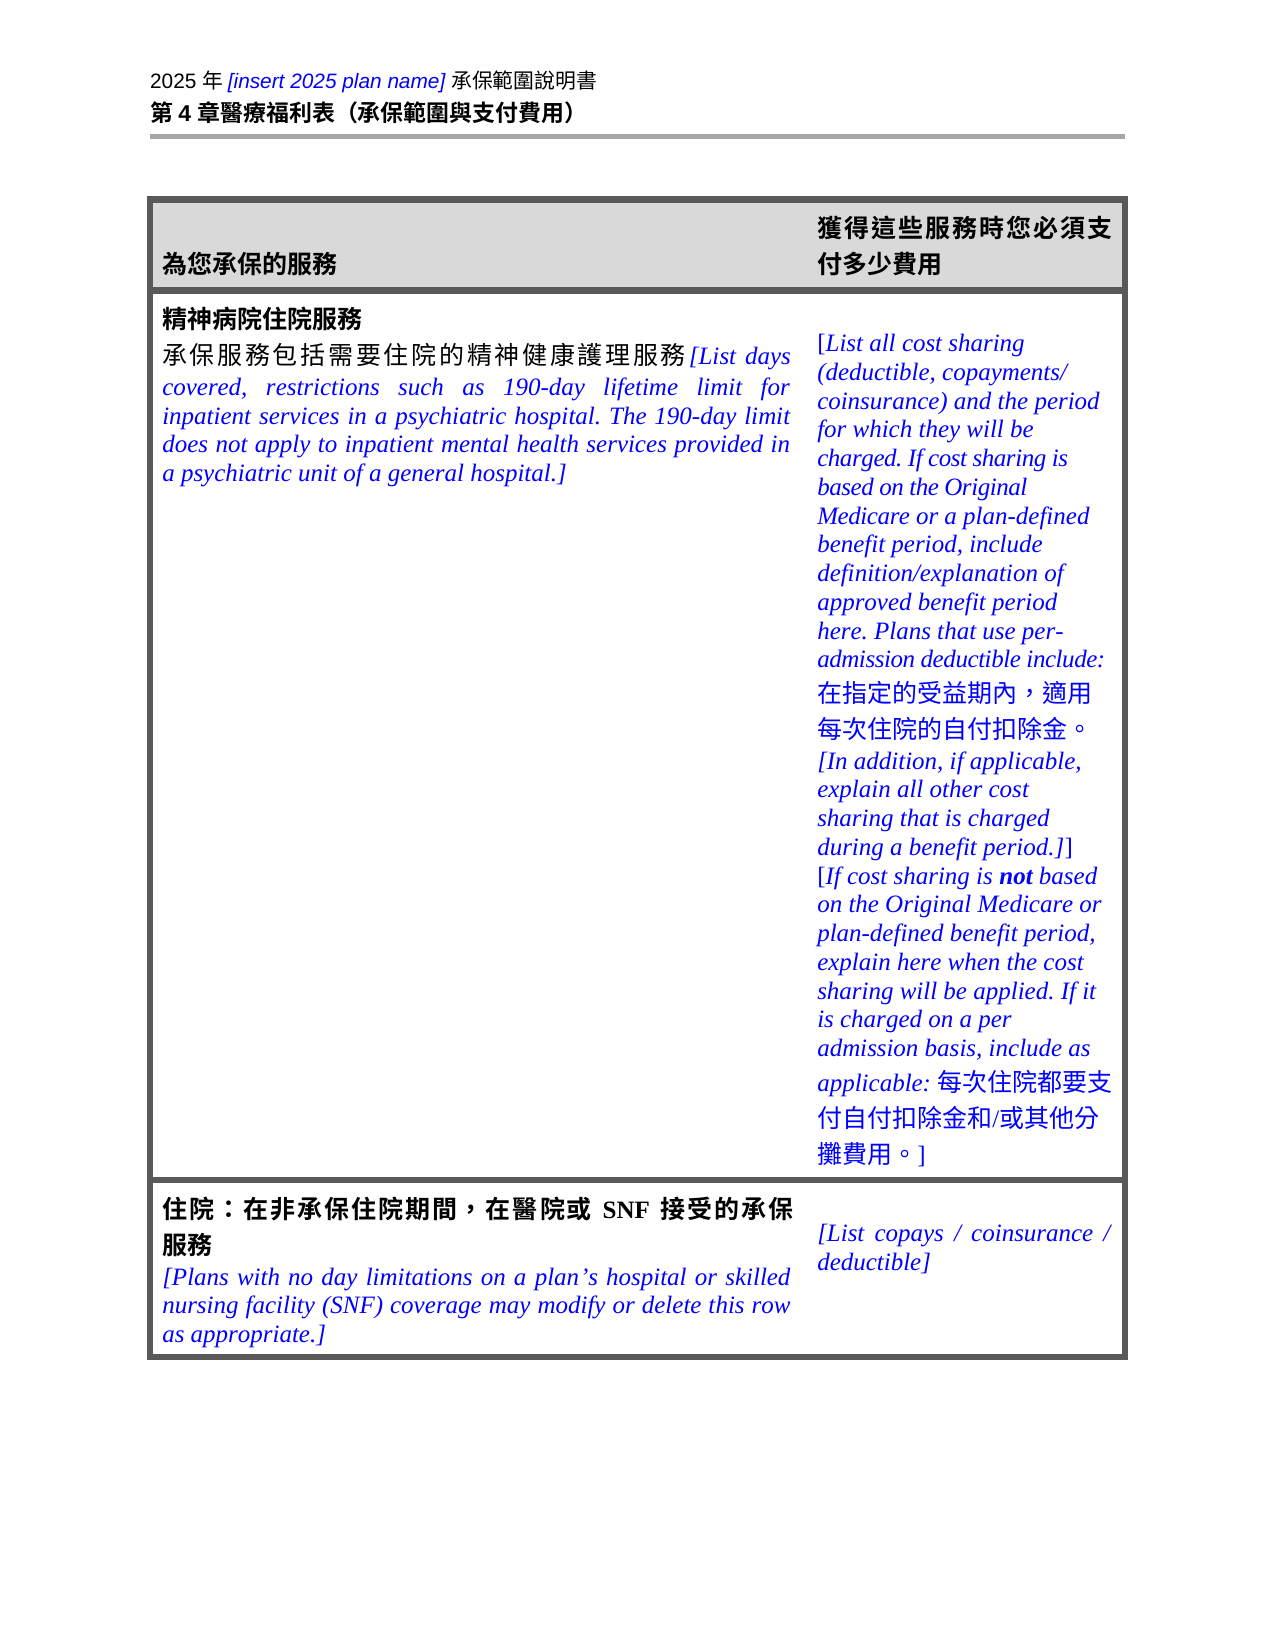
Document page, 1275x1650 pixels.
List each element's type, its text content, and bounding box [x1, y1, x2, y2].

table_header 為您承保的服務 [153, 203, 805, 287]
table_cell 精神病院住院服務 承保服務包括需要住院的精神健康護理服務[List days covered, restrictions such as 190-day lifetime limit for inpatient services in a psychiatric hospital. The 190-day limit does not apply to inpatient mental health services provided in a psychiatric unit of a general hospital.] [153, 294, 805, 1177]
table_header 獲得這些服務時您必須支付多少費用 [805, 203, 1122, 287]
table_cell [List copays / coinsurance / deductible] [805, 1183, 1122, 1354]
table_cell 住院：在非承保住院期間，在醫院或 SNF 接受的承保 服務 [Plans with no day limitations on a plan’s hospital or skilled nursing facility (SNF) coverage may modify or delete this row as appropriate.] [153, 1183, 805, 1354]
table_cell [List all cost sharing (deductible, copayments/ coinsurance) and the period for which they will be charged. If cost sharing is based on the Original Medicare or a plan-defined benefit period, include definition/explanation of approved benefit period here. Plans that use per-admission deductible include: 在指定的受益期內，適用每次住院的自付扣除金。 [In addition, if applicable, explain all other cost sharing that is charged during a benefit period.]] [If cost sharing is not based on the Original Medicare or plan-defined benefit period, explain here when the cost sharing will be applied. If it is charged on a per admission basis, include as applicable: 每次住院都要支付自付扣除金和/或其他分攤費用。] [805, 294, 1122, 1177]
